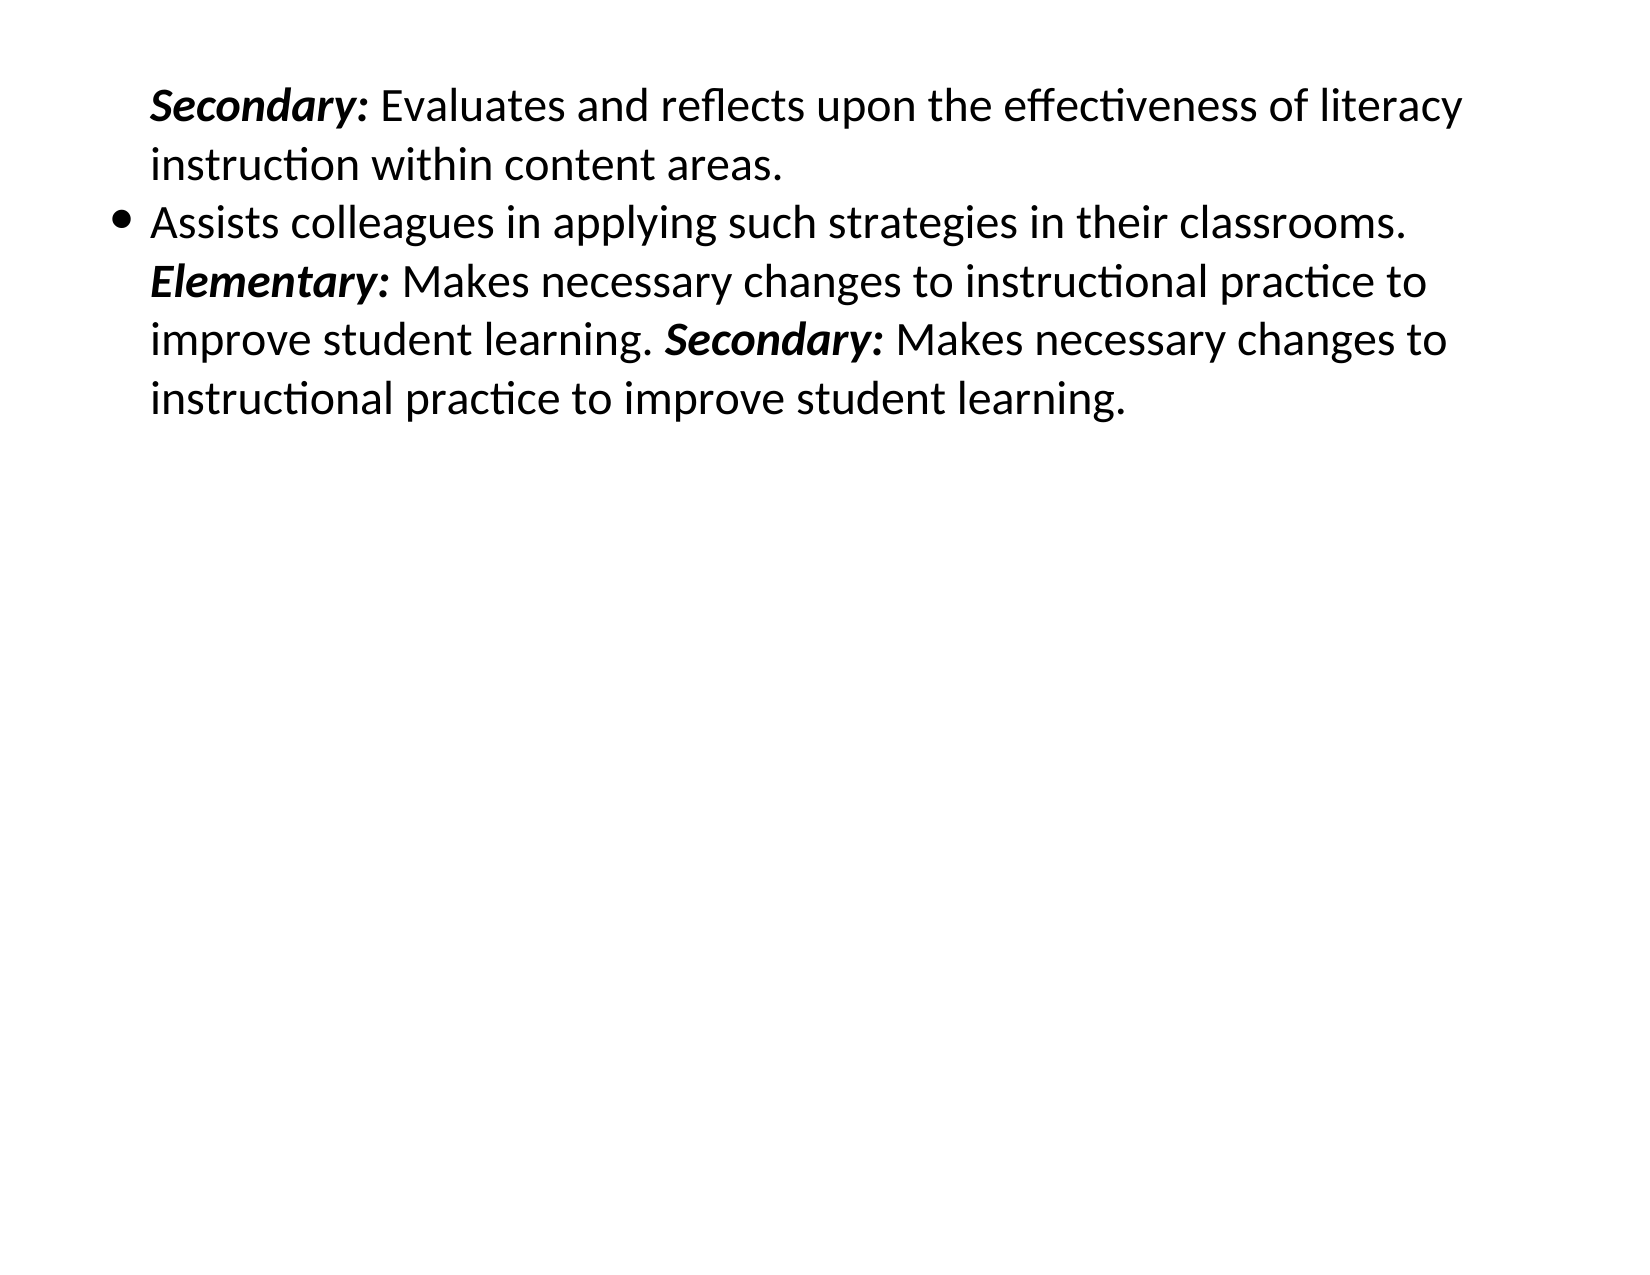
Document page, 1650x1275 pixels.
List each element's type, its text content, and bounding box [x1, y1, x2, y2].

list Assists colleagues in applying such strategies in their classrooms. Elementary: Makes necessary changes to instructional practice to improve student learning. Secondary: Makes necessary changes to instructional practice to improve student learning. [112, 192, 1575, 426]
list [112, 75, 1575, 192]
